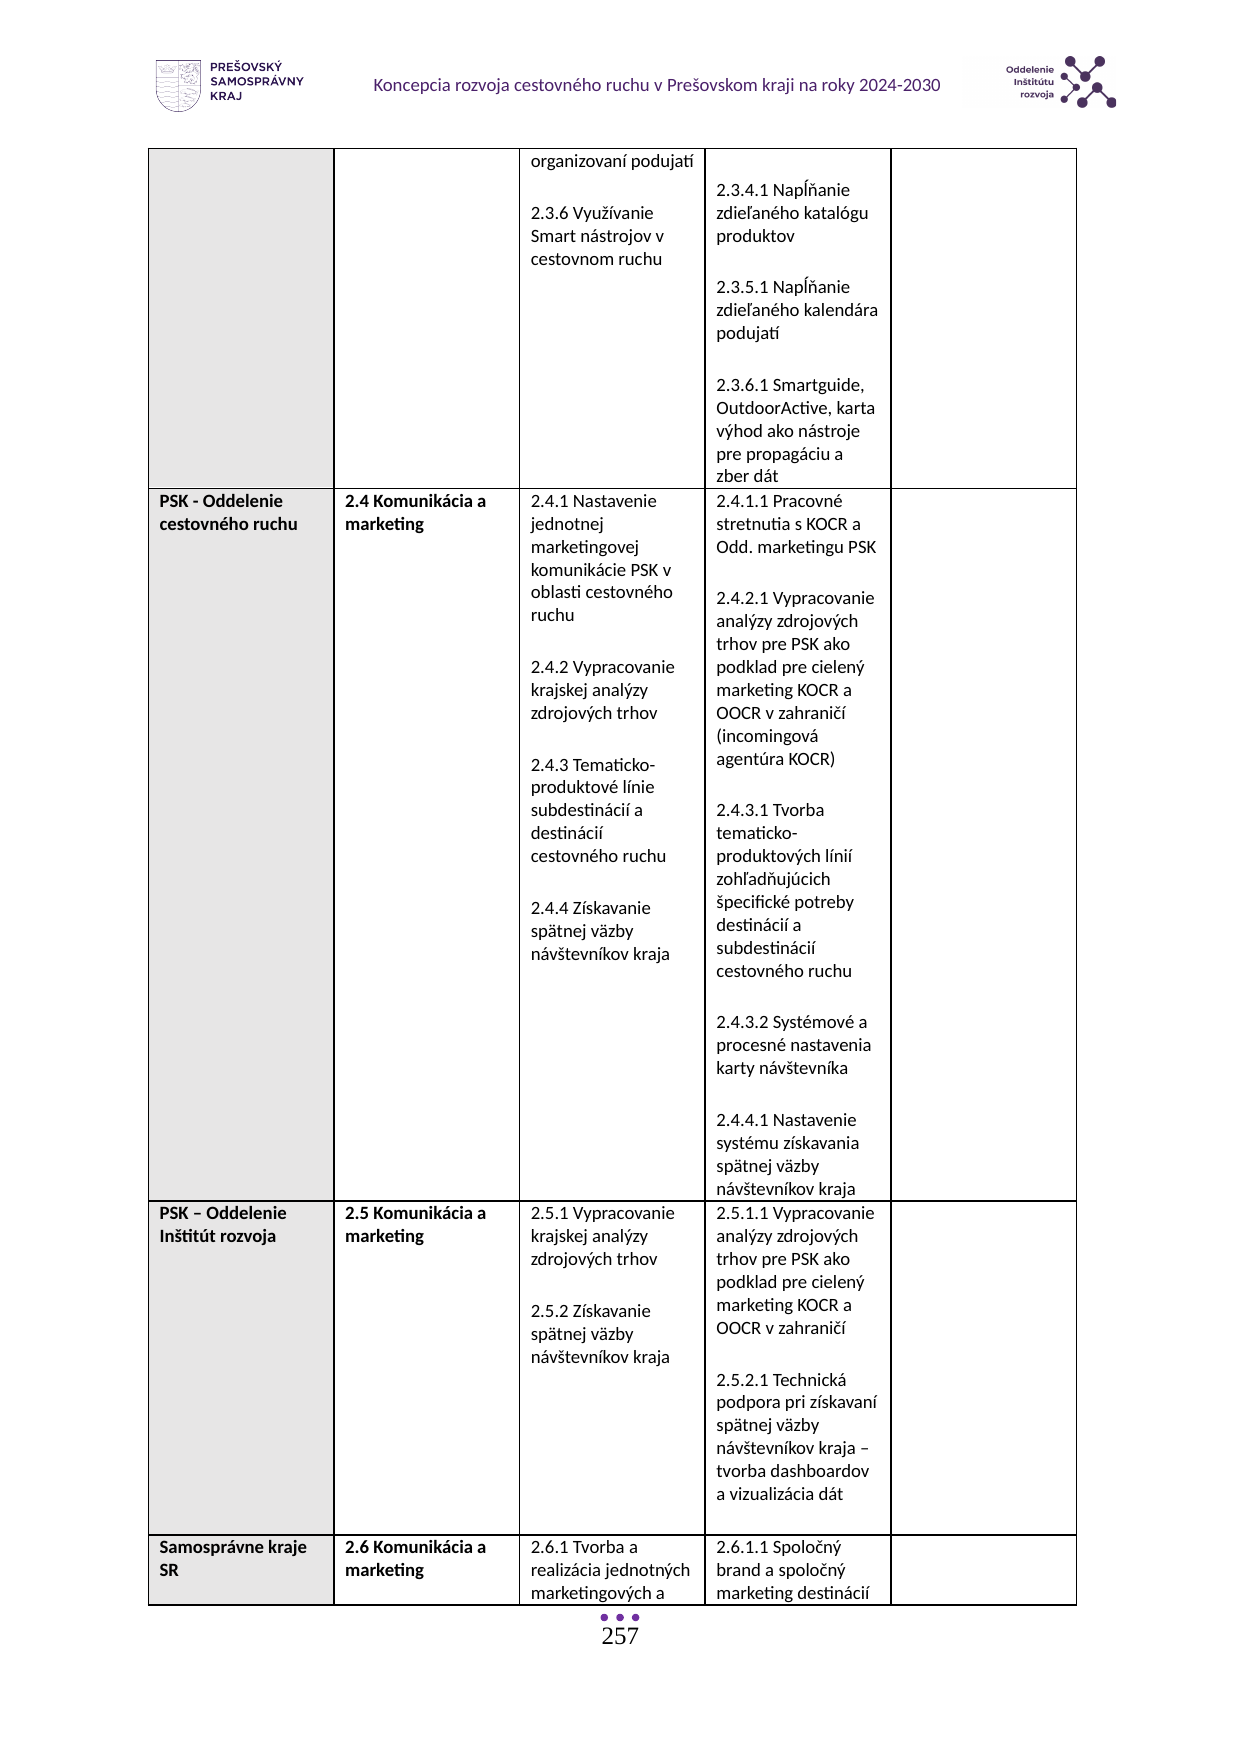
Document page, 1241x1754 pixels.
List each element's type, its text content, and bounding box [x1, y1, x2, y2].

table_cell 2.4.1 Nastavenie jednotnej marketingovej komunikácie PSK v oblasti cestovného ruchu 2.4.2 Vypracovanie krajskej analýzy zdrojových trhov 2.4.3 Tematicko-produktové línie subdestinácií a destinácií cestovného ruchu 2.4.4 Získavanie spätnej väzby návštevníkov kraja [520, 489, 704, 1200]
table_cell 2.5.1 Vypracovanie krajskej analýzy zdrojových trhov 2.5.2 Získavanie spätnej väzby návštevníkov kraja [520, 1202, 704, 1534]
table_cell [892, 149, 1076, 487]
table_cell [892, 1202, 1076, 1534]
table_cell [706, 1536, 890, 1604]
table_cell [335, 1536, 519, 1604]
table_cell [892, 489, 1076, 1200]
table_cell 2.5.1.1 Vypracovanie analýzy zdrojových trhov pre PSK ako podklad pre cielený marketing KOCR a OOCR v zahraničí 2.5.2.1 Technická podpora pri získavaní spätnej väzby návštevníkov kraja – tvorba dashboardov a vizualizácia dát [706, 1202, 890, 1534]
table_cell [149, 1536, 333, 1604]
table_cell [149, 149, 333, 487]
table_cell [892, 1536, 1076, 1604]
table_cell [706, 149, 890, 487]
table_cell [335, 149, 519, 487]
table_cell PSK - Oddelenie cestovného ruchu [149, 489, 333, 1200]
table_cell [520, 149, 704, 487]
picture [147, 53, 309, 121]
table_cell PSK – Oddelenie Inštitút rozvoja [149, 1202, 333, 1534]
table_cell 2.4.1.1 Pracovné stretnutia s KOCR a Odd. marketingu PSK 2.4.2.1 Vypracovanie analýzy zdrojových trhov pre PSK ako podklad pre cielený marketing KOCR a OOCR v zahraničí (incomingová agentúra KOCR) 2.4.3.1 Tvorba tematicko-produktových línií zohľadňujúcich špecifické potreby destinácií a subdestinácií cestovného ruchu 2.4.3.2 Systémové a procesné nastavenia karty návštevníka 2.4.4.1 Nastavenie systému získavania spätnej väzby návštevníkov kraja [706, 489, 890, 1200]
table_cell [520, 1536, 704, 1604]
table_cell 2.5 Komunikácia a marketing [335, 1202, 519, 1534]
table_cell 2.4 Komunikácia a marketing [335, 489, 519, 1200]
picture [962, 56, 1117, 108]
